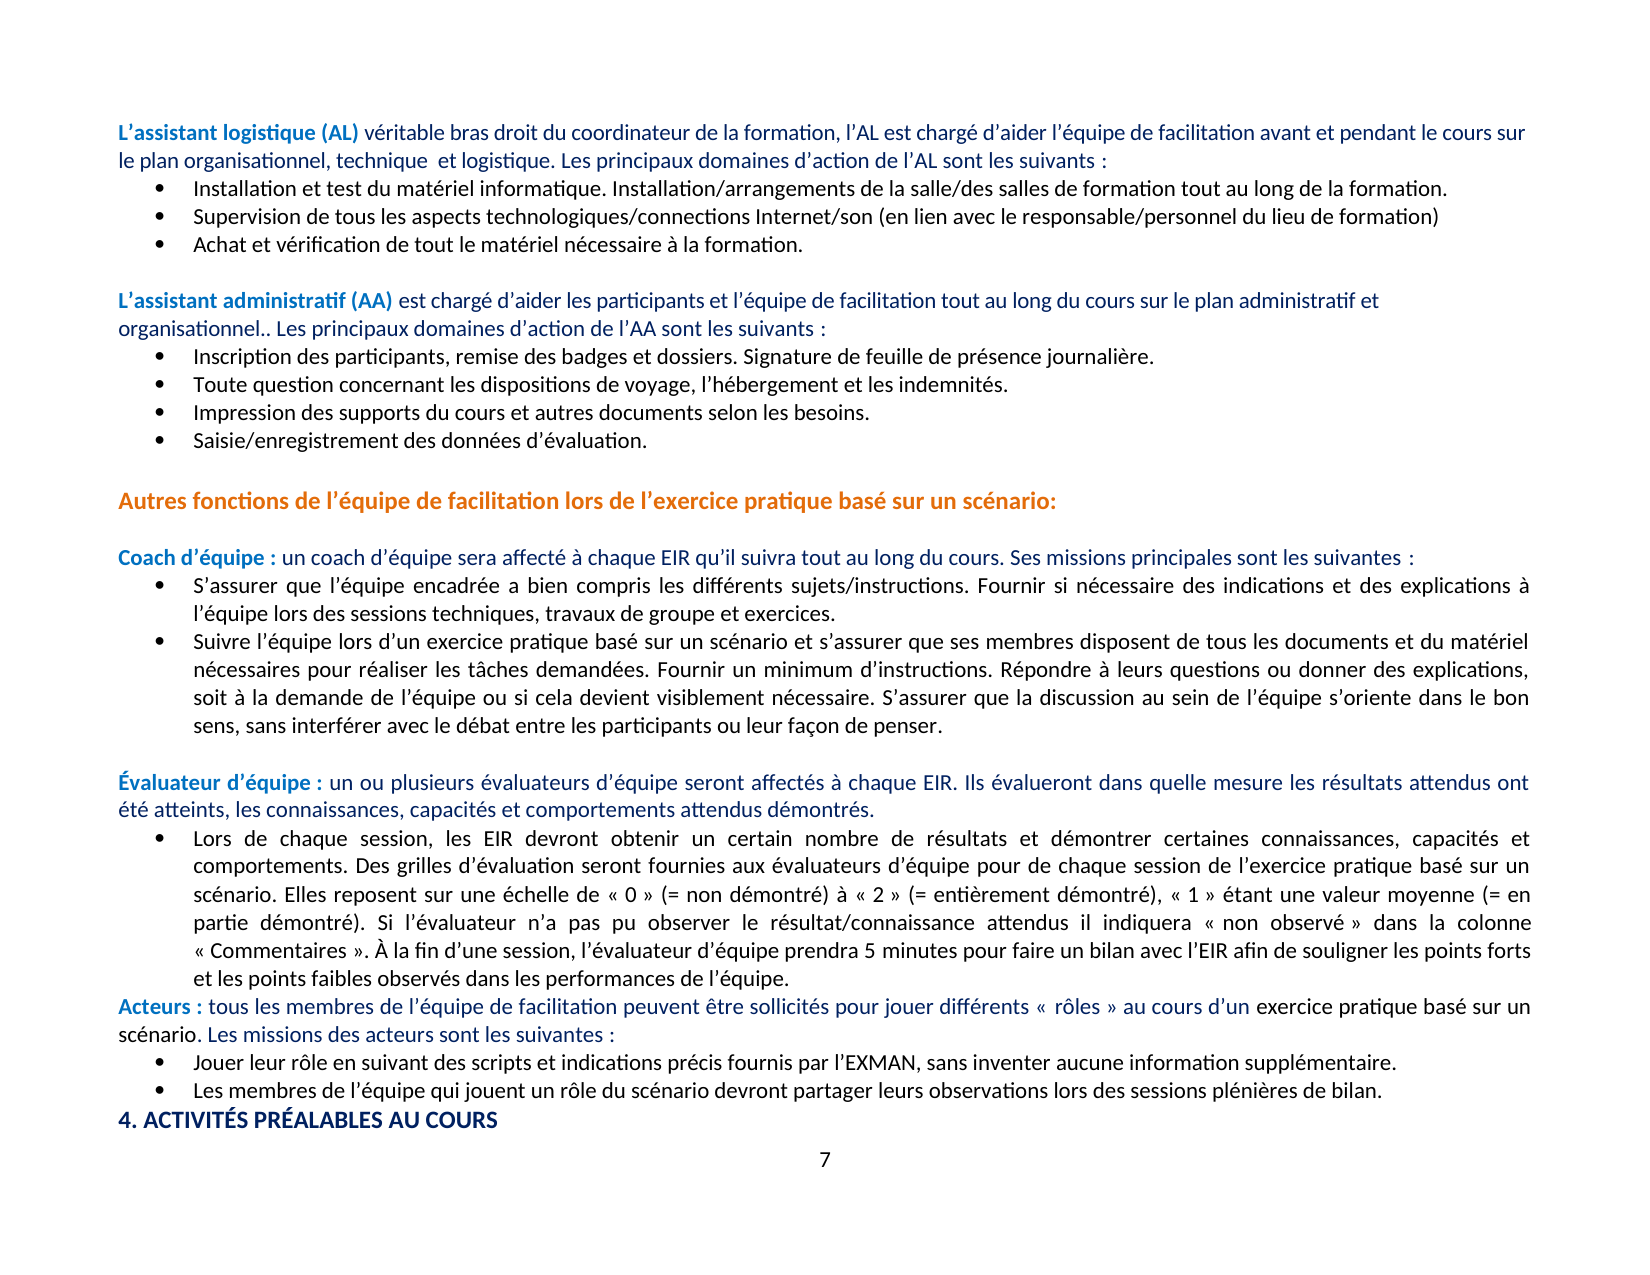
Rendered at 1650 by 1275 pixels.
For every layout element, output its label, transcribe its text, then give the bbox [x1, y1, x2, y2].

text Acteurs : tous les membres de l’équipe de facilitation peuvent être sollicités pour jouer différents « rôles » au cours d’un exercice pratique basé sur un scénario. Les missions des acteurs sont les suivantes : [118, 992, 1532, 1048]
list S’assurer que l’équipe encadrée a bien compris les différents sujets/instructions. Fournir si nécessaire des indications et des explications à l’équipe lors des sessions techniques, travaux de groupe et exercices. [156, 571, 1532, 627]
text L’assistant logistique (AL) véritable bras droit du coordinateur de la formation, l’AL est chargé d’aider l’équipe de facilitation avant et pendant le cours sur le plan organisationnel, technique et logistique. Les principaux domaines d’action de l’AL sont les suivants : [118, 118, 1532, 174]
text Autres fonctions de l’équipe de facilitation lors de l’exercice pratique basé sur un scénario: [118, 485, 1532, 515]
list Supervision de tous les aspects technologiques/connections Internet/son (en lien avec le responsable/personnel du lieu de formation) [156, 202, 1532, 230]
list Suivre l’équipe lors d’un exercice pratique basé sur un scénario et s’assurer que ses membres disposent de tous les documents et du matériel nécessaires pour réaliser les tâches demandées. Fournir un minimum d’instructions. Répondre à leurs questions ou donner des explications, soit à la demande de l’équipe ou si cela devient visiblement nécessaire. S’assurer que la discussion au sein de l’équipe s’oriente dans le bon sens, sans interférer avec le débat entre les participants ou leur façon de penser. [156, 627, 1532, 739]
list Achat et vérification de tout le matériel nécessaire à la formation. [156, 230, 1532, 258]
list Impression des supports du cours et autres documents selon les besoins. [156, 398, 1532, 426]
list Lors de chaque session, les EIR devront obtenir un certain nombre de résultats et démontrer certaines connaissances, capacités et comportements. Des grilles d’évaluation seront fournies aux évaluateurs d’équipe pour de chaque session de l’exercice pratique basé sur un scénario. Elles reposent sur une échelle de « 0 » (= non démontré) à « 2 » (= entièrement démontré), « 1 » étant une valeur moyenne (= en partie démontré). Si l’évaluateur n’a pas pu observer le résultat/connaissance attendus il indiquera « non observé » dans la colonne « Commentaires ». À la fin d’une session, l’évaluateur d’équipe prendra 5 minutes pour faire un bilan avec l’EIR afin de souligner les points forts et les points faibles observés dans les performances de l’équipe. [156, 824, 1532, 992]
text L’assistant administratif (AA) est chargé d’aider les participants et l’équipe de facilitation tout au long du cours sur le plan administratif et organisationnel.. Les principaux domaines d’action de l’AA sont les suivants : [118, 286, 1532, 342]
list Installation et test du matériel informatique. Installation/arrangements de la salle/des salles de formation tout au long de la formation. [156, 174, 1532, 202]
list Les membres de l’équipe qui jouent un rôle du scénario devront partager leurs observations lors des sessions plénières de bilan. [156, 1076, 1532, 1104]
text Évaluateur d’équipe : un ou plusieurs évaluateurs d’équipe seront affectés à chaque EIR. Ils évalueront dans quelle mesure les résultats attendus ont été atteints, les connaissances, capacités et comportements attendus démontrés. [118, 768, 1532, 824]
text Coach d’équipe : un coach d’équipe sera affecté à chaque EIR qu’il suivra tout au long du cours. Ses missions principales sont les suivantes : [118, 543, 1532, 571]
list Toute question concernant les dispositions de voyage, l’hébergement et les indemnités. [156, 370, 1532, 398]
list Jouer leur rôle en suivant des scripts et indications précis fournis par l’EXMAN, sans inventer aucune information supplémentaire. [156, 1048, 1532, 1076]
list Saisie/enregistrement des données d’évaluation. [156, 426, 1532, 454]
text 4. ACTIVITÉS PRÉALABLES AU COURS [118, 1104, 1532, 1134]
list Inscription des participants, remise des badges et dossiers. Signature de feuille de présence journalière. [156, 342, 1532, 370]
